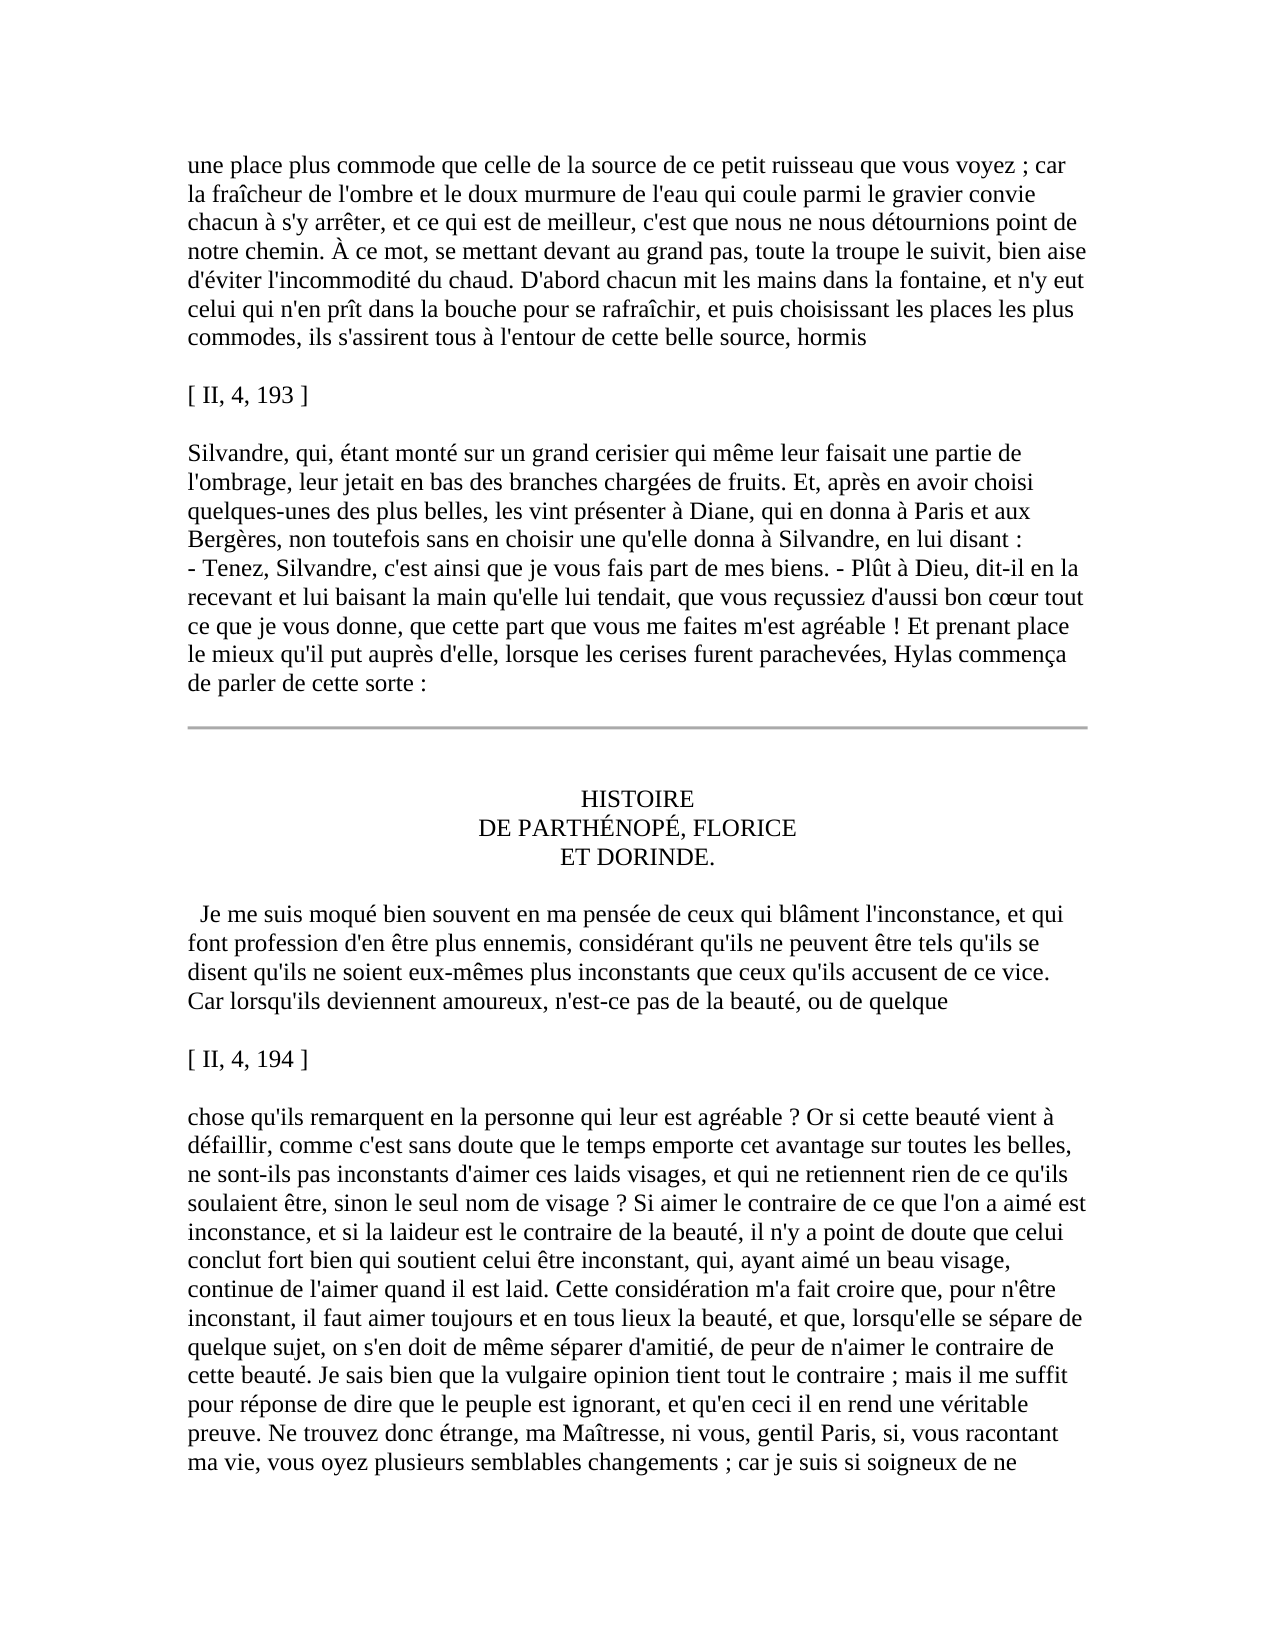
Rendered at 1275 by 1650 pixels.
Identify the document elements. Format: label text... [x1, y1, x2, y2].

text Silvandre, qui, étant monté sur un grand cerisier qui même leur faisait une partie de l'ombrage, leur jetait en bas des branches chargées de fruits. Et, après en avoir choisi quelques-unes des plus belles, les vint présenter à Diane, qui en donna à Paris et aux Bergères, non toutefois sans en choisir une qu'elle donna à Silvandre, en lui disant : - Tenez, Silvandre, c'est ainsi que je vous fais part de mes biens. - Plût à Dieu, dit-il en la recevant et lui baisant la main qu'elle lui tendait, que vous reçussiez d'aussi bon cœur tout ce que je vous donne, que cette part que vous me faites m'est agréable ! Et prenant place le mieux qu'il put auprès d'elle, lorsque les cerises furent parachevées, Hylas commença de parler de cette sorte : [187, 438, 1087, 697]
text HISTOIRE DE PARTHÉNOPÉ, FLORICE ET DORINDE. [187, 784, 1087, 870]
text [ II, 4, 193 ] [187, 380, 1087, 409]
text Je me suis moqué bien souvent en ma pensée de ceux qui blâment l'inconstance, et qui font profession d'en être plus ennemis, considérant qu'ils ne peuvent être tels qu'ils se disent qu'ils ne soient eux-mêmes plus inconstants que ceux qu'ils accusent de ce vice. Car lorsqu'ils deviennent amoureux, n'est-ce pas de la beauté, ou de quelque [187, 899, 1087, 1014]
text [187, 150, 1087, 351]
text [ II, 4, 194 ] [187, 1044, 1087, 1072]
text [187, 1102, 1087, 1475]
